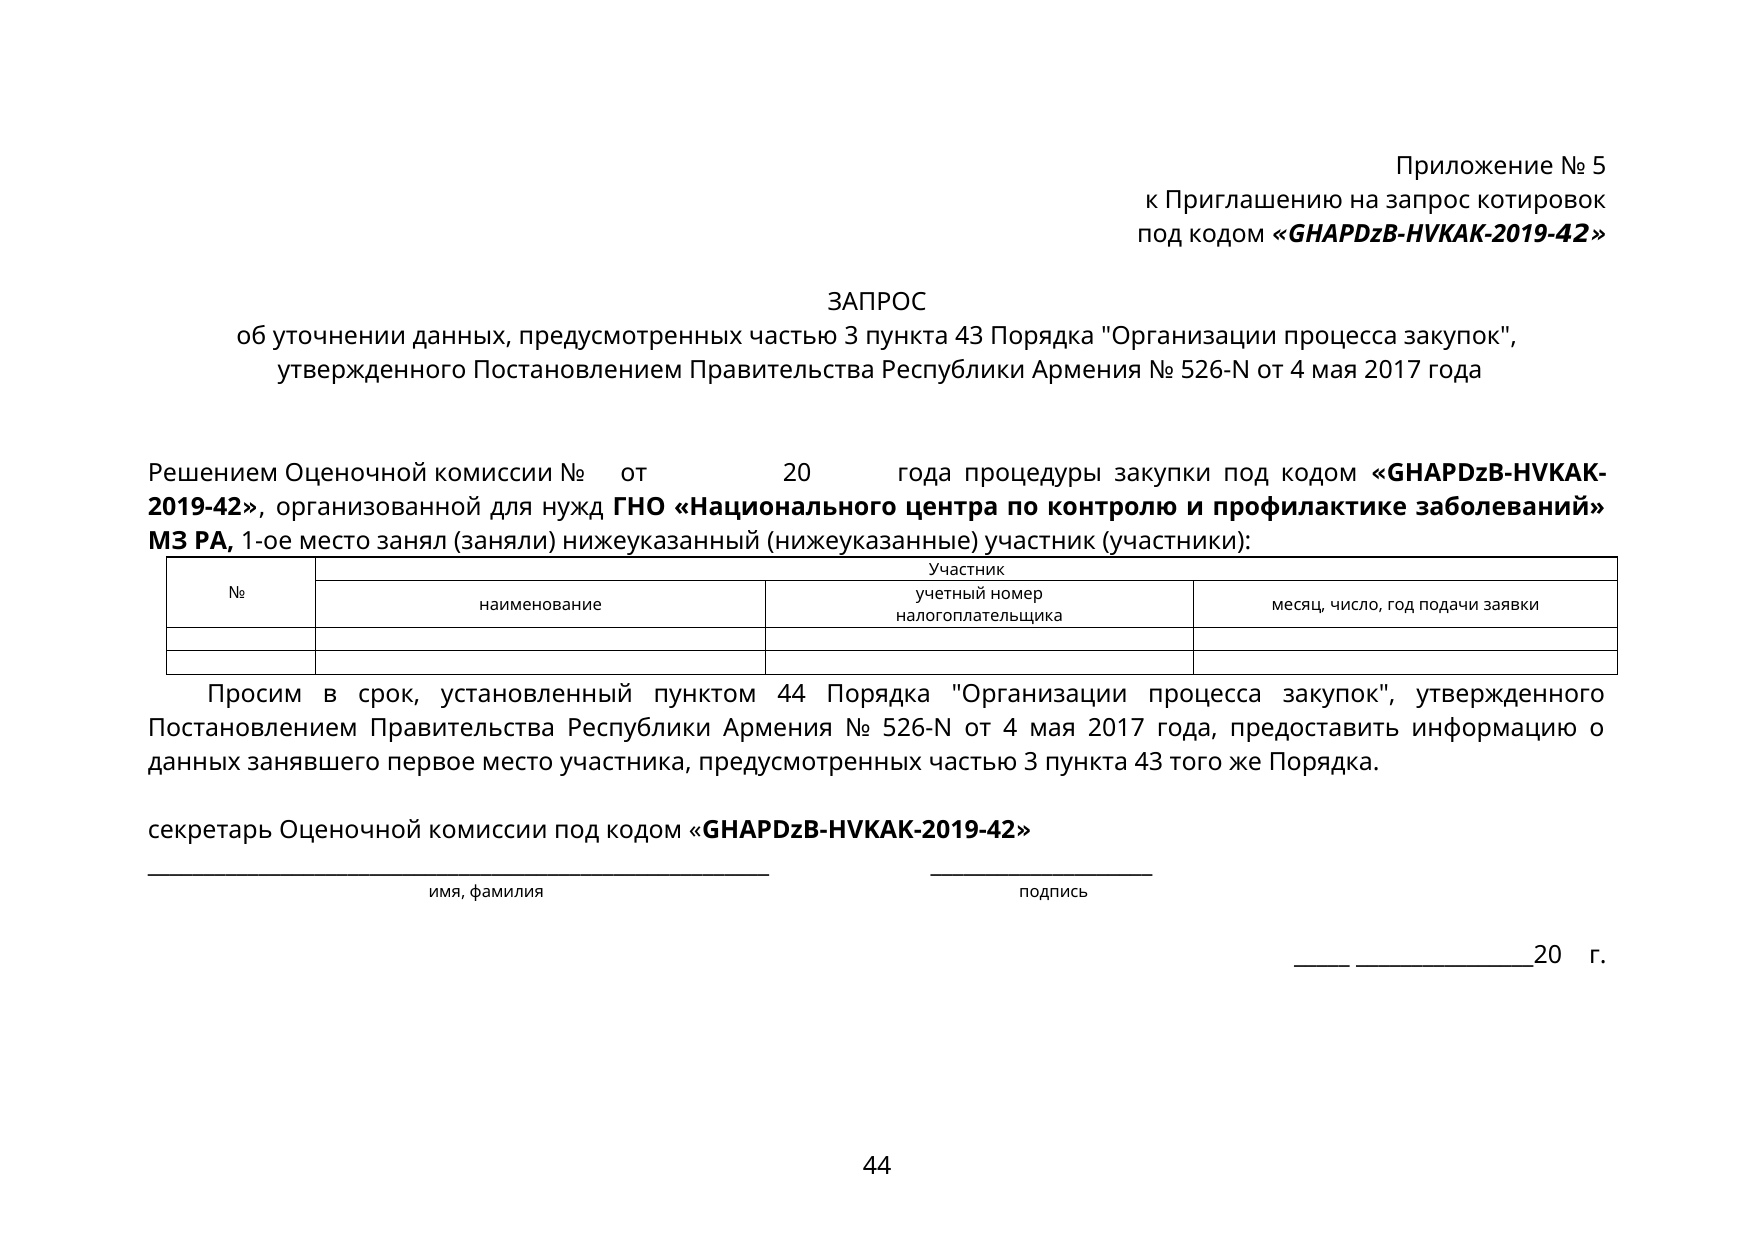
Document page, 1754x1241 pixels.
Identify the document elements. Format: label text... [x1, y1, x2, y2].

text ЗАПРОС [148, 284, 1606, 318]
text об уточнении данных, предусмотренных частью 3 пункта 43 Порядка "Организации процесса закупок", утвержденного Постановлением Правительства Республики Армения № 526-N от 4 мая 2017 года [148, 318, 1606, 386]
table_cell [316, 651, 765, 674]
text Просим в срок, установленный пунктом 44 Порядка "Организации процесса закупок", утвержденного Постановлением Правительства Республики Армения № 526-N от 4 мая 2017 года, предоставить информацию о данных занявшего первое место участника, предусмотренных частью 3 пункта 43 того же Порядка. [148, 675, 1606, 777]
table_cell [167, 628, 315, 650]
table_cell [167, 651, 315, 674]
text Решением Оценочной комиссии № от 20 года процедуры закупки под кодом «GHAPDzB-HVKAK-2019-42», организованной для нужд ГНО «Национального центра по контролю и профилактике заболеваний» МЗ РА, 1-ое место занял (заняли) нижеуказанный (нижеуказанные) участник (участники): [148, 454, 1606, 556]
text ________________________________________________________ ____________________ [148, 846, 1606, 879]
table_cell [1194, 628, 1617, 650]
text секретарь Оценочной комиссии под кодом «GHAPDzB-HVKAK-2019-42» [148, 811, 1606, 846]
table_header № [167, 558, 315, 627]
text Приложение № 5 [148, 148, 1606, 182]
table_cell месяц, число, год подачи заявки [1194, 581, 1617, 627]
text имя, фамилия подпись [428, 879, 1606, 902]
table_cell наименование [316, 581, 765, 627]
table_cell [1194, 651, 1617, 674]
table_cell [316, 628, 765, 650]
table_header Участник [316, 558, 1617, 580]
table_cell [766, 651, 1193, 674]
table_cell [766, 628, 1193, 650]
text _____ ________________20 г. [148, 936, 1606, 970]
text к Приглашению на запрос котировок под кодом «GHAPDzB-HVKAK-2019-42» [148, 182, 1606, 250]
table_cell учетный номер налогоплательщика [766, 581, 1193, 627]
